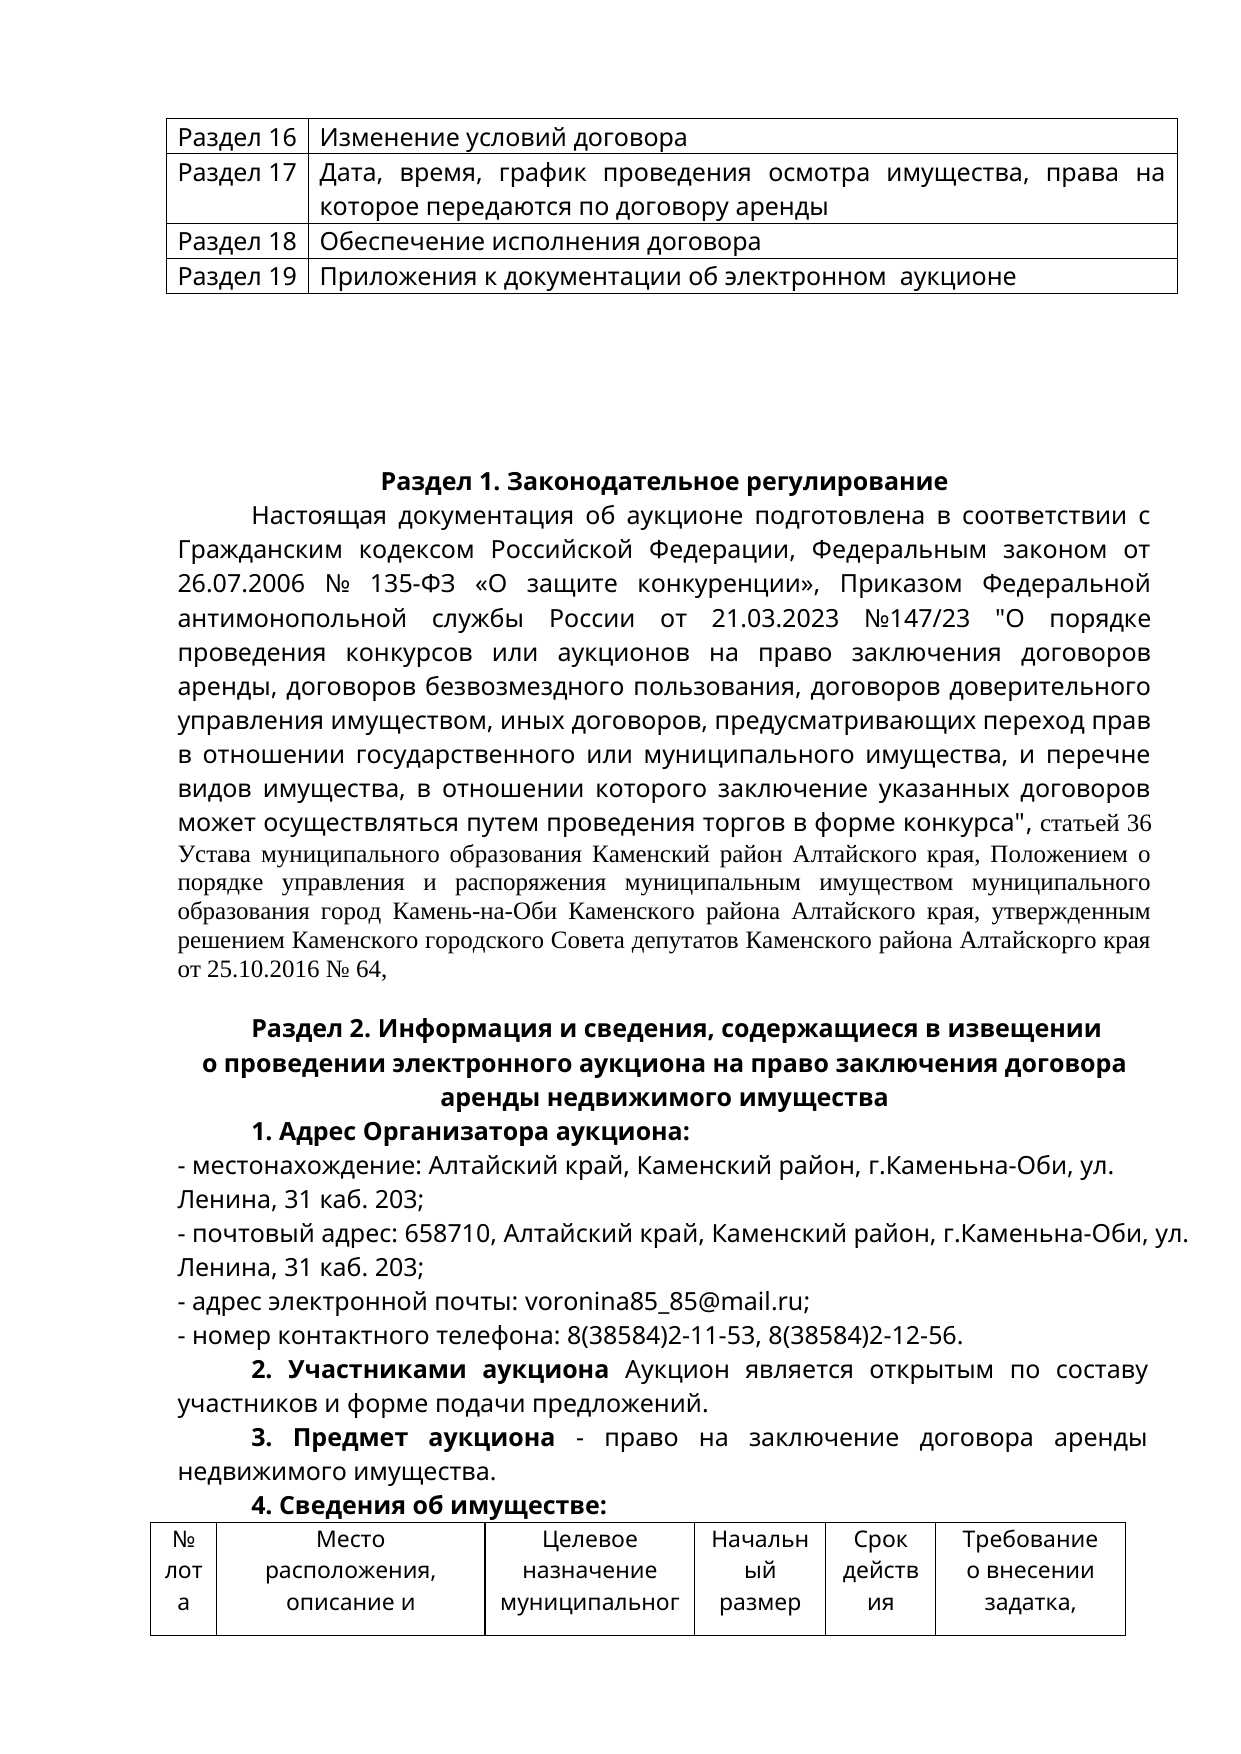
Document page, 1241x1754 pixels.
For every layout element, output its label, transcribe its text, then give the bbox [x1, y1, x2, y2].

table_cell Раздел 16 [167, 119, 308, 153]
table_cell Раздел 18 [167, 224, 308, 257]
text - местонахождение: Алтайский край, Каменский район, г.Каменьна-Оби, ул. Ленина, 31 каб. 203; [177, 1147, 1190, 1216]
text Раздел 1. Законодательное регулирование [177, 464, 1152, 498]
table_cell Дата, время, график проведения осмотра имущества, права на которое передаются по договору аренды [309, 154, 1177, 222]
text - номер контактного телефона: 8(38584)2-11-53, 8(38584)2-12-56. [177, 1318, 1190, 1352]
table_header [217, 1523, 484, 1635]
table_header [486, 1523, 694, 1635]
table_cell Изменение условий договора [309, 119, 1177, 153]
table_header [695, 1523, 825, 1635]
text 2. Участниками аукциона Аукцион является открытым по составу участников и форме подачи предложений. [177, 1352, 1148, 1420]
text Раздел 2. Информация и сведения, содержащиеся в извещении [177, 1011, 1152, 1045]
text 3. Предмет аукциона - право на заключение договора аренды недвижимого имущества. [177, 1420, 1148, 1488]
text - адрес электронной почты: voronina85_85@mail.ru; [177, 1284, 1190, 1318]
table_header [936, 1523, 1125, 1635]
table_cell Раздел 19 [167, 259, 308, 293]
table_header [826, 1523, 935, 1635]
table_cell Раздел 17 [167, 154, 308, 222]
text - почтовый адрес: 658710, Алтайский край, Каменский район, г.Каменьна-Оби, ул. Ленина, 31 каб. 203; [177, 1216, 1190, 1284]
table_cell Обеспечение исполнения договора [309, 224, 1177, 257]
text 4. Сведения об имуществе: [177, 1488, 1190, 1522]
text 1. Адрес Организатора аукциона: [177, 1113, 1190, 1147]
text Настоящая документация об аукционе подготовлена в соответствии с Гражданским кодексом Российской Федерации, Федеральным законом от 26.07.2006 № 135-ФЗ «О защите конкуренции», Приказом Федеральной антимонопольной службы России от 21.03.2023 №147/23 "О порядке проведения конкурсов или аукционов на право заключения договоров аренды, договоров безвозмездного пользования, договоров доверительного управления имуществом, иных договоров, предусматривающих переход прав в отношении государственного или муниципального имущества, и перечне видов имущества, в отношении которого заключение указанных договоров может осуществляться путем проведения торгов в форме конкурса", статьей 36 Устава муниципального образования Каменский район Алтайского края, Положением о порядке управления и распоряжения муниципальным имуществом муниципального образования город Камень-на-Оби Каменского района Алтайского края, утвержденным решением Каменского городского Совета депутатов Каменского района Алтайскорго края от 25.10.2016 № 64, [177, 498, 1152, 982]
text о проведении электронного аукциона на право заключения договора аренды недвижимого имущества [177, 1045, 1152, 1113]
table_cell Приложения к документации об электронном аукционе [309, 259, 1177, 293]
table_header № лота [151, 1523, 216, 1635]
